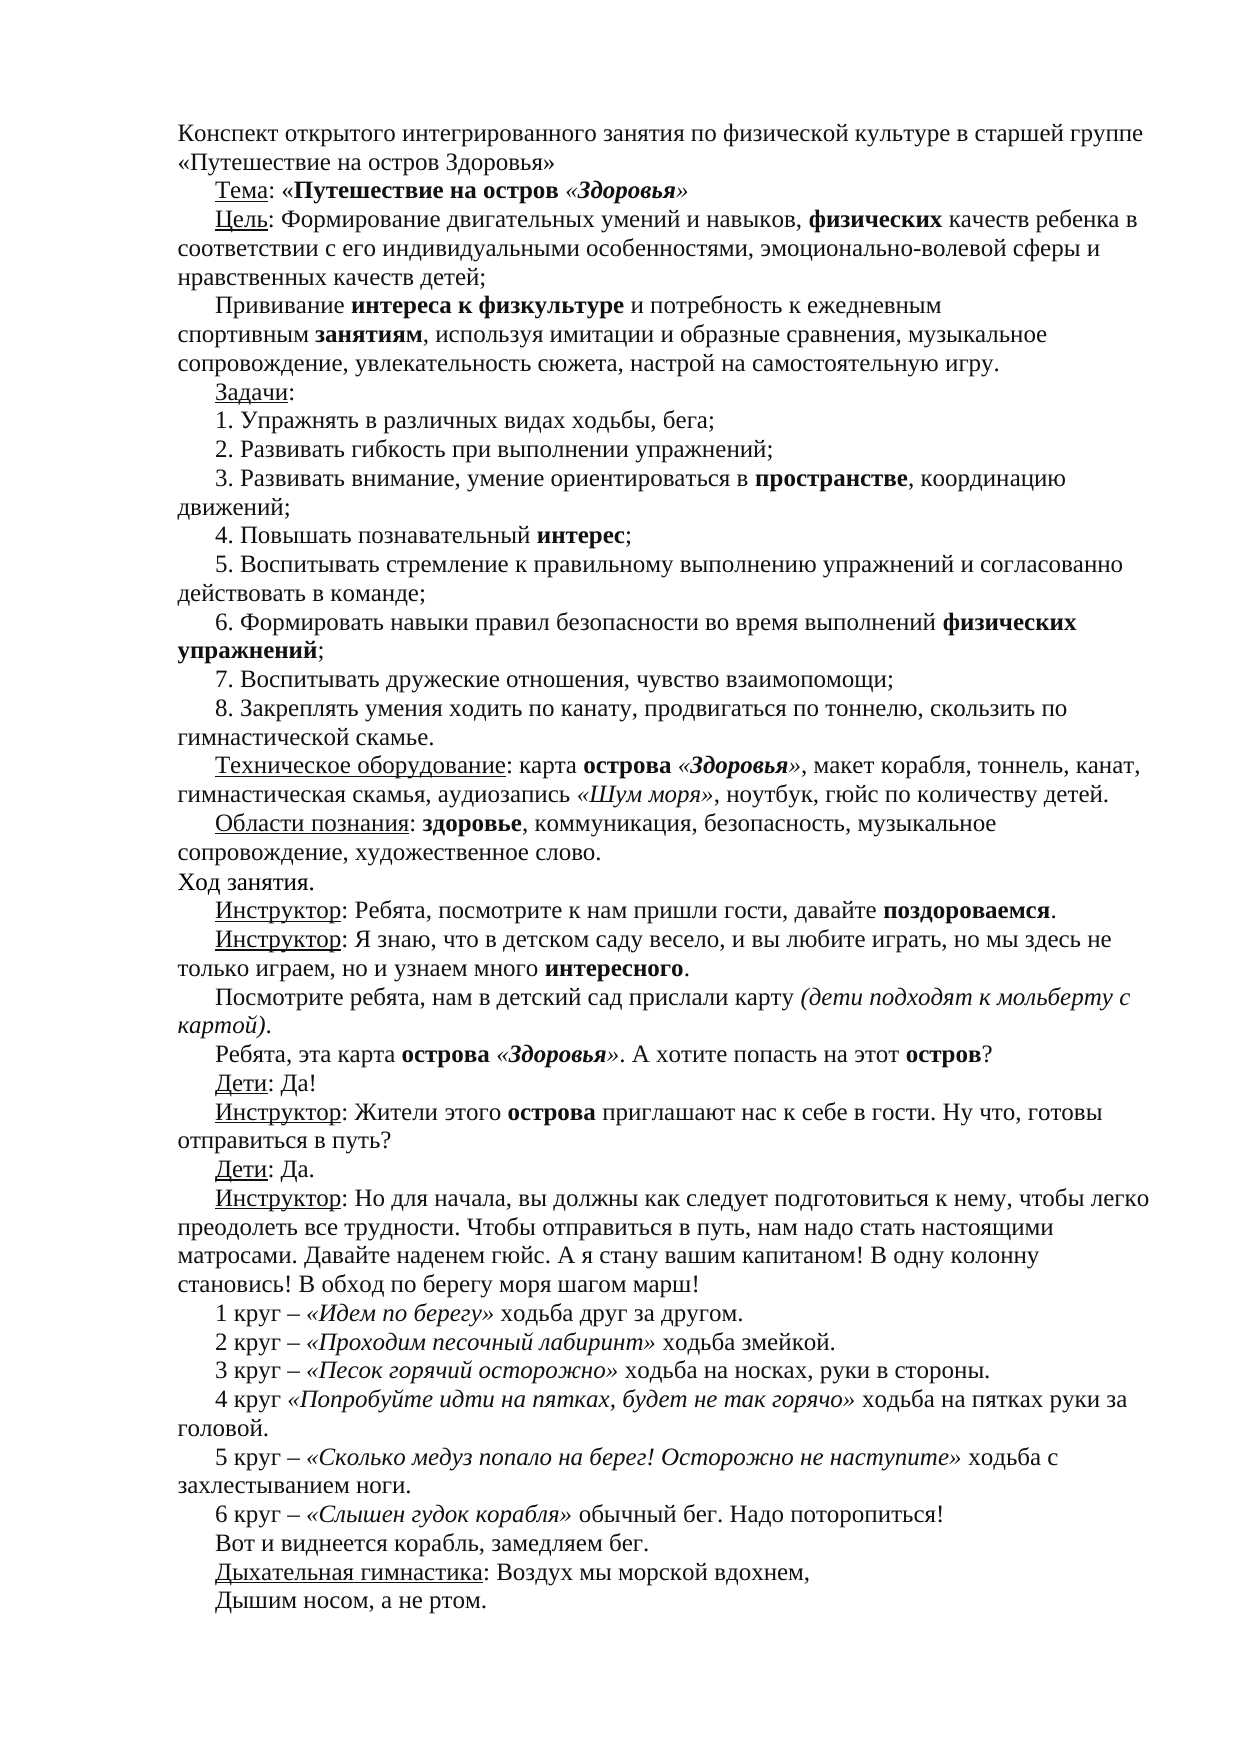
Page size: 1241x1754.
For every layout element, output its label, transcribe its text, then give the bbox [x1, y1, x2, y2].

text Области познания: здоровье, коммуникация, безопасность, музыкальное сопровождение, художественное слово. [177, 808, 1152, 866]
text Вот и виднеется корабль, замедляем бег. [177, 1528, 1152, 1557]
text 3. Развивать внимание, умение ориентироваться в пространстве, координацию движений; [177, 463, 1152, 521]
text 2 круг – «Проходим песочный лабиринт» ходьба змейкой. [177, 1327, 1152, 1356]
text 4. Повышать познавательный интерес; [177, 521, 1152, 549]
text 5 круг – «Сколько медуз попало на берег! Осторожно не наступите» ходьба с захлестыванием ноги. [177, 1442, 1152, 1499]
text Инструктор: Ребята, посмотрите к нам пришли гости, давайте поздороваемся. [177, 896, 1152, 924]
text Конспект открытого интегрированного занятия по физической культуре в старшей группе «Путешествие на остров Здоровья» [177, 118, 1152, 176]
text Тема: «Путешествие на остров «Здоровья» [177, 176, 1152, 204]
text Прививание интереса к физкультуре и потребность к ежедневным спортивным занятиям, используя имитации и образные сравнения, музыкальное сопровождение, увлекательность сюжета, настрой на самостоятельную игру. [177, 291, 1152, 377]
text Инструктор: Но для начала, вы должны как следует подготовиться к нему, чтобы легко преодолеть все трудности. Чтобы отправиться в путь, нам надо стать настоящими матросами. Давайте наденем гюйс. А я стану вашим капитаном! В одну колонну становись! В обход по берегу моря шагом марш! [177, 1183, 1152, 1298]
text 8. Закреплять умения ходить по канату, продвигаться по тоннелю, скользить по гимнастической скамье. [177, 693, 1152, 751]
text Инструктор: Жители этого острова приглашают нас к себе в гости. Ну что, готовы отправиться в путь? [177, 1097, 1152, 1154]
text 1 круг – «Идем по берегу» ходьба друг за другом. [177, 1298, 1152, 1327]
text 6 круг – «Слышен гудок корабля» обычный бег. Надо поторопиться! [177, 1499, 1152, 1528]
text 1. Упражнять в различных видах ходьбы, бега; [177, 406, 1152, 434]
text Дышим носом, а не ртом. [177, 1586, 1152, 1614]
text Техническое оборудование: карта острова «Здоровья», макет корабля, тоннель, канат, гимнастическая скамья, аудиозапись «Шум моря», ноутбук, гюйс по количеству детей. [177, 751, 1152, 808]
text Задачи: [177, 377, 1152, 406]
text Инструктор: Я знаю, что в детском саду весело, и вы любите играть, но мы здесь не только играем, но и узнаем много интересного. [177, 924, 1152, 982]
text Ребята, эта карта острова «Здоровья». А хотите попасть на этот остров? [177, 1039, 1152, 1068]
text 7. Воспитывать дружеские отношения, чувство взаимопомощи; [177, 664, 1152, 693]
text 2. Развивать гибкость при выполнении упражнений; [177, 434, 1152, 463]
text 3 круг – «Песок горячий осторожно» ходьба на носках, руки в стороны. [177, 1356, 1152, 1384]
text Цель: Формирование двигательных умений и навыков, физических качеств ребенка в соответствии с его индивидуальными особенностями, эмоционально-волевой сферы и нравственных качеств детей; [177, 204, 1152, 291]
text 5. Воспитывать стремление к правильному выполнению упражнений и согласованно действовать в команде; [177, 549, 1152, 607]
text Дети: Да. [177, 1154, 1152, 1183]
text Посмотрите ребята, нам в детский сад прислали карту (дети подходят к мольберту с картой). [177, 982, 1152, 1039]
text Ход занятия. [177, 866, 1152, 896]
text 6. Формировать навыки правил безопасности во время выполнений физических упражнений; [177, 607, 1152, 664]
text Дети: Да! [177, 1068, 1152, 1097]
text Дыхательная гимнастика: Воздух мы морской вдохнем, [177, 1557, 1152, 1586]
text 4 круг «Попробуйте идти на пятках, будет не так горячо» ходьба на пятках руки за головой. [177, 1384, 1152, 1442]
